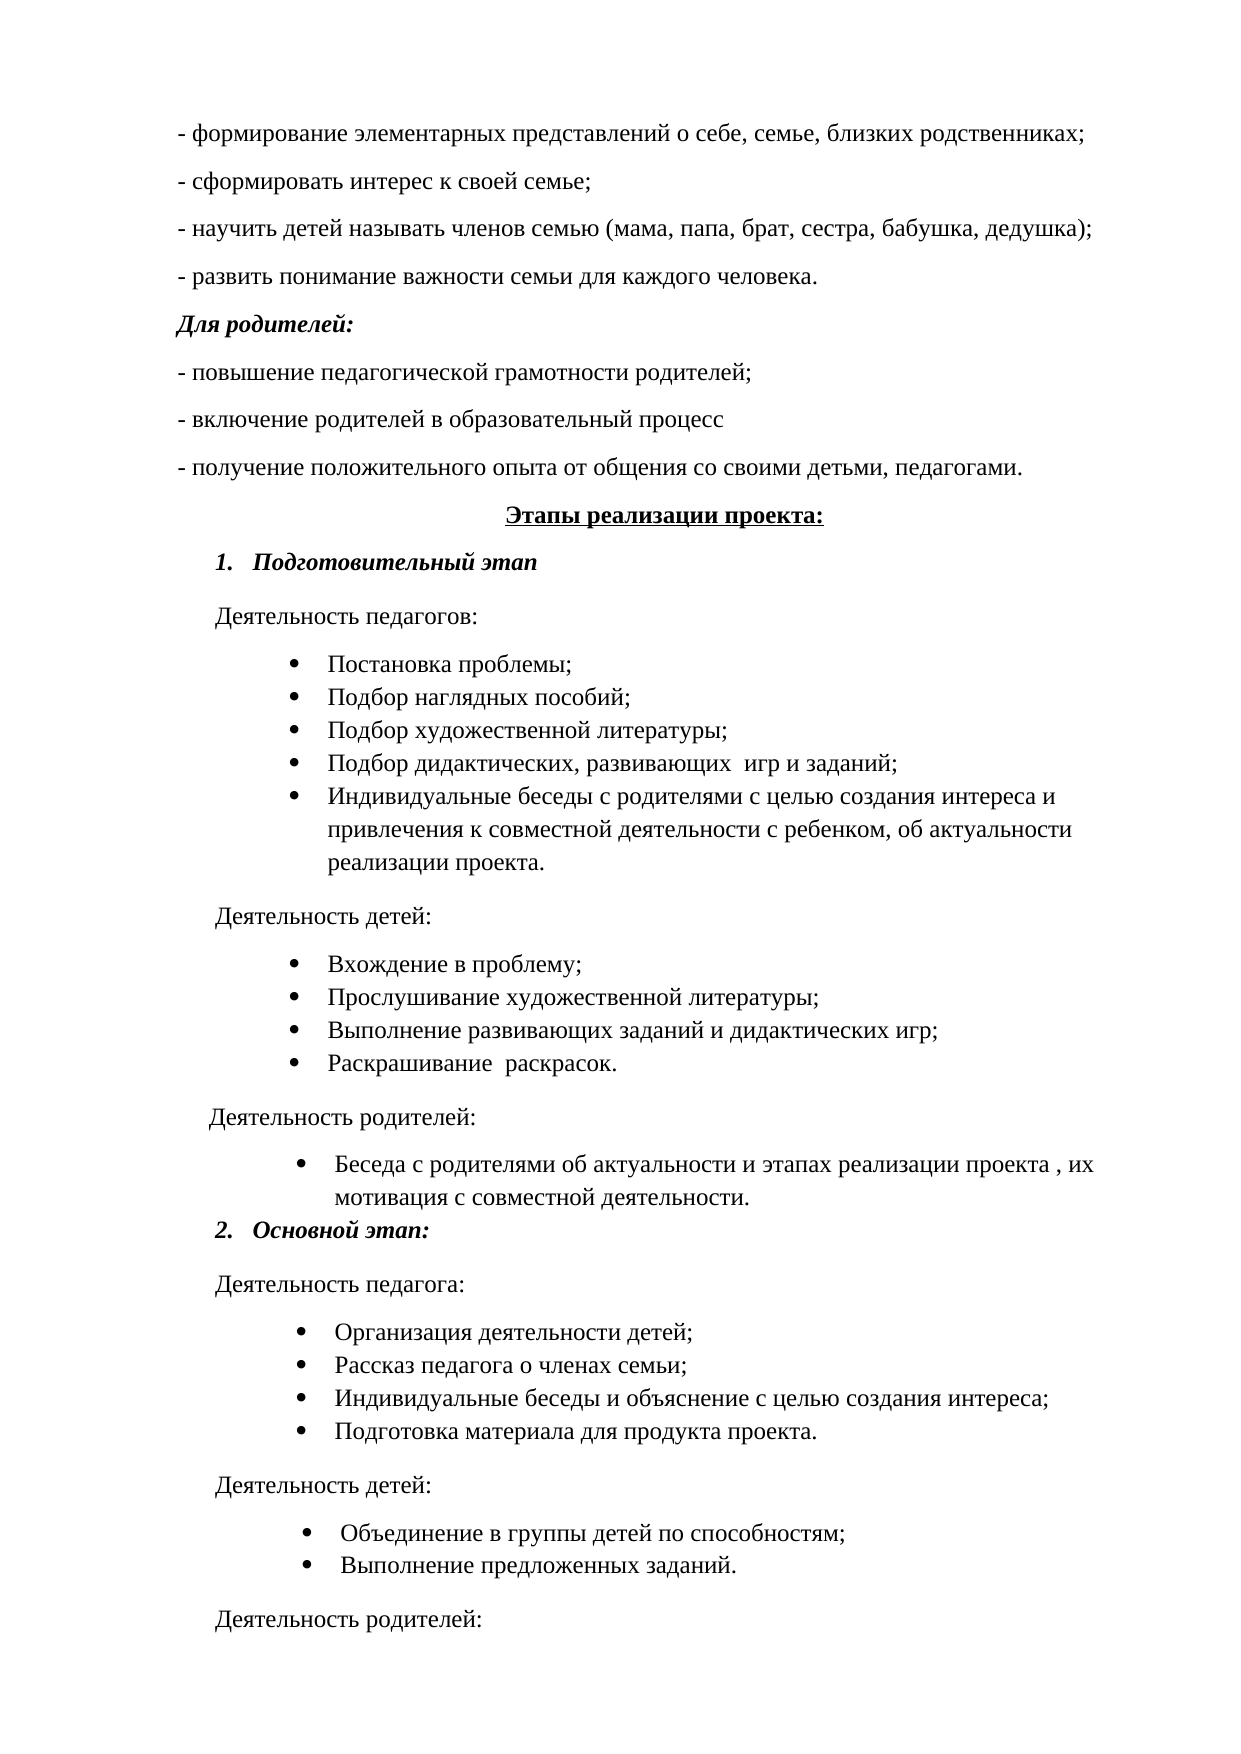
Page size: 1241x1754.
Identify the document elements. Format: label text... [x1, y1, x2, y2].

list Подготовка материала для продукта проекта. [297, 1416, 1152, 1445]
list Основной этап: [215, 1215, 1152, 1244]
list Выполнение предложенных заданий. [303, 1551, 1152, 1579]
list Прослушивание художественной литературы; [290, 982, 1152, 1011]
text - научить детей называть членов семью (мама, папа, брат, сестра, бабушка, дедушка); [177, 213, 1152, 242]
list Вхождение в проблему; [290, 949, 1152, 977]
text Деятельность родителей: [177, 1102, 1152, 1130]
text - формирование элементарных представлений о себе, семье, близких родственниках; [177, 118, 1152, 147]
list Организация деятельности детей; [297, 1317, 1152, 1346]
text - получение положительного опыта от общения со своими детьми, педагогами. [177, 452, 1152, 481]
list Рассказ педагога о членах семьи; [297, 1350, 1152, 1379]
list Индивидуальные беседы с родителями с целью создания интереса и привлечения к совместной деятельности с ребенком, об актуальности реализации проекта. [290, 781, 1152, 876]
list Раскрашивание раскрасок. [290, 1048, 1152, 1077]
list Индивидуальные беседы и объяснение с целью создания интереса; [297, 1383, 1152, 1412]
text Деятельность детей: [177, 1470, 1152, 1499]
text Деятельность родителей: [177, 1604, 1152, 1633]
list Подбор дидактических, развивающих игр и заданий; [290, 748, 1152, 777]
text - включение родителей в образовательный процесс [177, 404, 1152, 433]
text Деятельность детей: [177, 901, 1152, 930]
list Постановка проблемы; [290, 649, 1152, 678]
list Подбор наглядных пособий; [290, 682, 1152, 711]
text - развить понимание важности семьи для каждого человека. [177, 261, 1152, 290]
text - повышение педагогической грамотности родителей; [177, 357, 1152, 385]
list Подготовительный этап [215, 547, 1152, 576]
text - сформировать интерес к своей семье; [177, 166, 1152, 194]
list Подбор художественной литературы; [290, 715, 1152, 744]
text Деятельность педагога: [177, 1269, 1152, 1298]
list Выполнение развивающих заданий и дидактических игр; [290, 1015, 1152, 1043]
list Объединение в группы детей по способностям; [303, 1518, 1152, 1546]
text Деятельность педагогов: [215, 601, 1152, 630]
text Для родителей: [177, 309, 1152, 338]
text Этапы реализации проекта: [177, 500, 1152, 528]
list Беседа с родителями об актуальности и этапах реализации проекта , их мотивация с совместной деятельности. [297, 1149, 1152, 1211]
